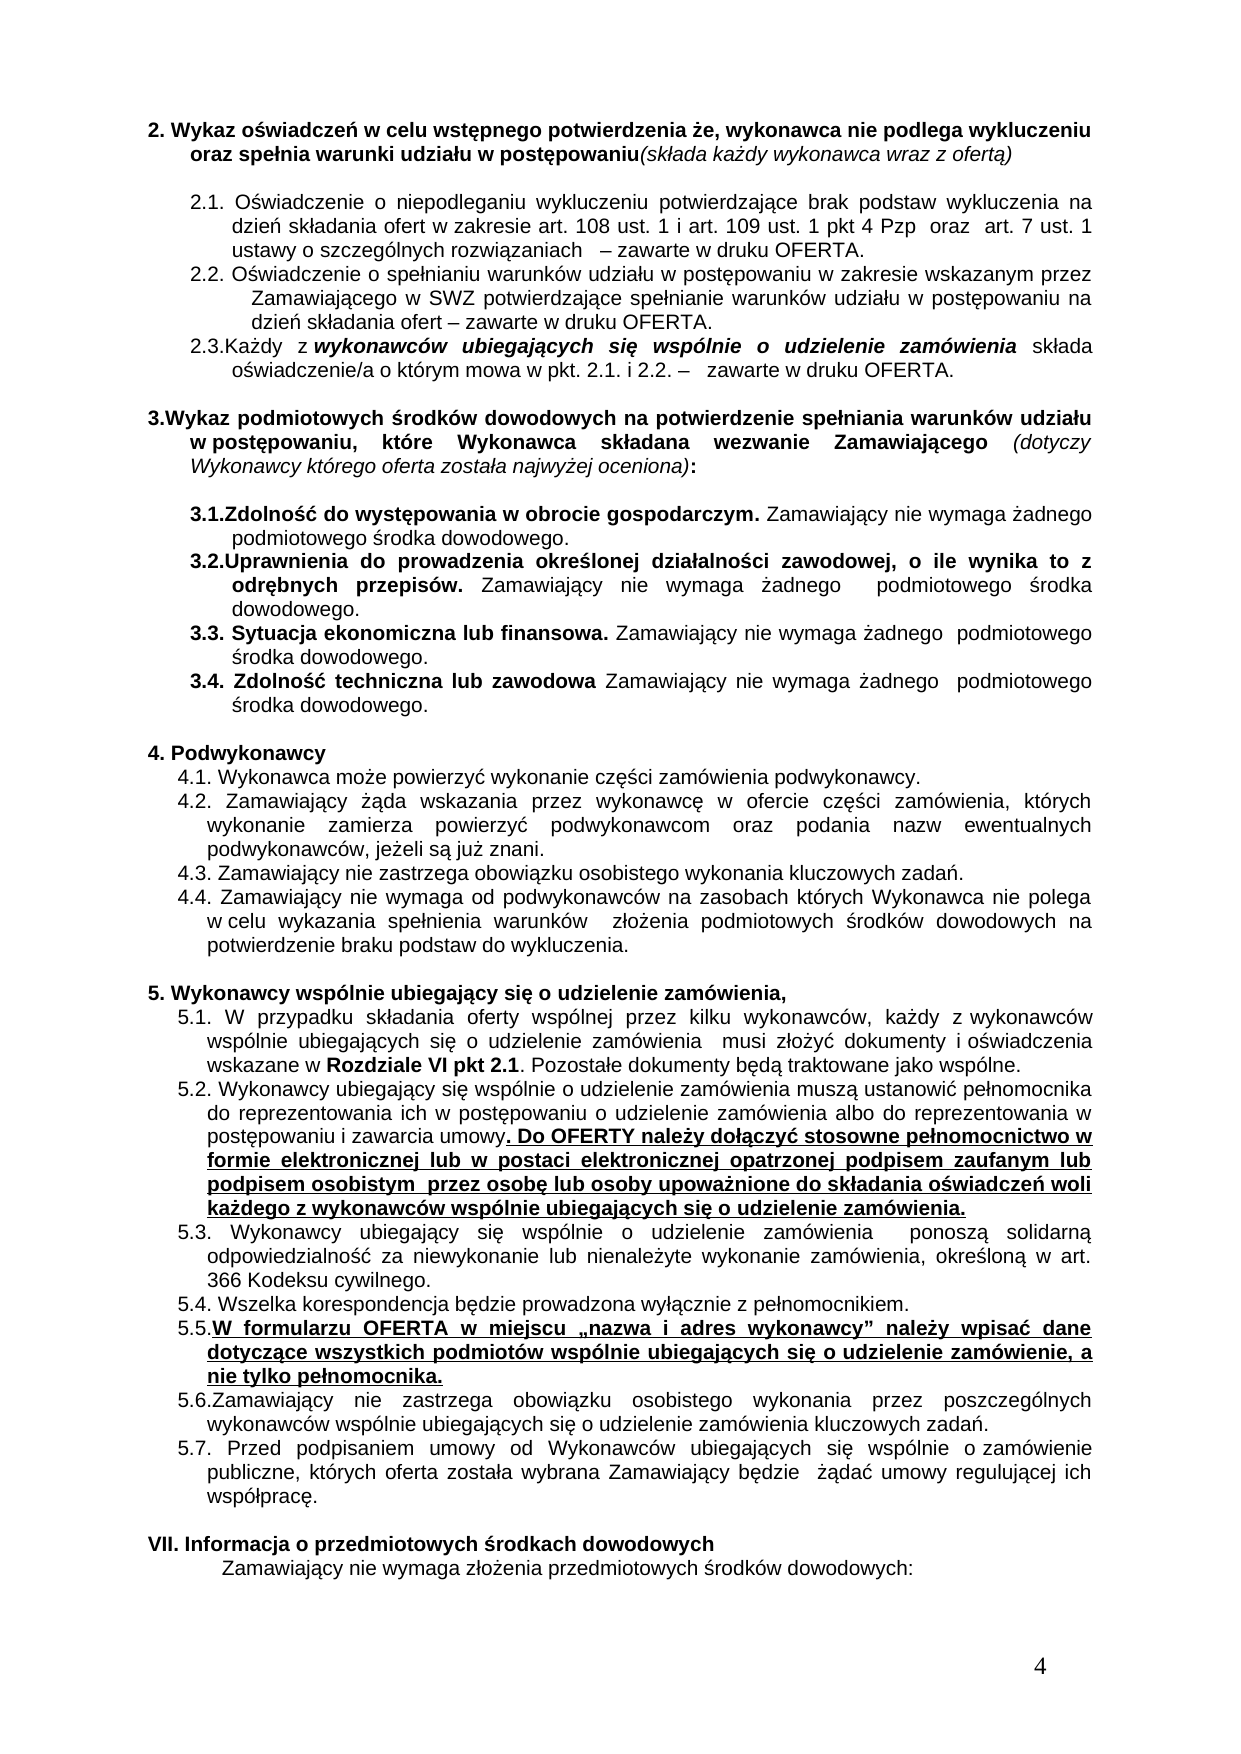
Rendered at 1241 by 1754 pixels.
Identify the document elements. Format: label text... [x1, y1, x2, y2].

text 4. Podwykonawcy [148, 741, 1092, 765]
text 5.5.W formularzu OFERTA w miejscu „nazwa i adres wykonawcy” należy wpisać dane dotyczące wszystkich podmiotów wspólnie ubiegających się o udzielenie zamówienie, a nie tylko pełnomocnika. [177, 1316, 1092, 1388]
text 5.1. W przypadku składania oferty wspólnej przez kilku wykonawców, każdy z wykonawców wspólnie ubiegających się o udzielenie zamówienia musi złożyć dokumenty i oświadczenia wskazane w Rozdziale VI pkt 2.1. Pozostałe dokumenty będą traktowane jako wspólne. [177, 1004, 1092, 1076]
text 5.3. Wykonawcy ubiegający się wspólnie o udzielenie zamówienia ponoszą solidarną odpowiedzialność za niewykonanie lub nienależyte wykonanie zamówienia, określoną w art. 366 Kodeksu cywilnego. [177, 1220, 1092, 1292]
text 5.7. Przed podpisaniem umowy od Wykonawców ubiegających się wspólnie o zamówienie publiczne, których oferta została wybrana Zamawiający będzie żądać umowy regulującej ich współpracę. [177, 1436, 1092, 1508]
text 4.4. Zamawiający nie wymaga od podwykonawców na zasobach których Wykonawca nie polega w celu wykazania spełnienia warunków złożenia podmiotowych środków dowodowych na potwierdzenie braku podstaw do wykluczenia. [177, 885, 1092, 957]
text 4.3. Zamawiający nie zastrzega obowiązku osobistego wykonania kluczowych zadań. [177, 861, 1092, 885]
text 5.4. Wszelka korespondencja będzie prowadzona wyłącznie z pełnomocnikiem. [177, 1292, 1092, 1316]
text 5. Wykonawcy wspólnie ubiegający się o udzielenie zamówienia, [148, 981, 1092, 1004]
text 3.Wykaz podmiotowych środków dowodowych na potwierdzenie spełniania warunków udziału w postępowaniu, które Wykonawca składana wezwanie Zamawiającego (dotyczy Wykonawcy którego oferta została najwyżej oceniona): [148, 406, 1092, 477]
text 5.6.Zamawiający nie zastrzega obowiązku osobistego wykonania przez poszczególnych wykonawców wspólnie ubiegających się o udzielenie zamówienia kluczowych zadań. [177, 1388, 1092, 1436]
text 3.1.Zdolność do występowania w obrocie gospodarczym. Zamawiający nie wymaga żadnego podmiotowego środka dowodowego. [190, 501, 1092, 549]
text 2.1. Oświadczenie o niepodleganiu wykluczeniu potwierdzające brak podstaw wykluczenia na dzień składania ofert w zakresie art. 108 ust. 1 i art. 109 ust. 1 pkt 4 Pzp oraz art. 7 ust. 1 ustawy o szczególnych rozwiązaniach – zawarte w druku OFERTA. [190, 190, 1092, 262]
text 3.2.Uprawnienia do prowadzenia określonej działalności zawodowej, o ile wynika to z odrębnych przepisów. Zamawiający nie wymaga żadnego podmiotowego środka dowodowego. [190, 549, 1092, 621]
text VII. Informacja o przedmiotowych środkach dowodowych [148, 1532, 1092, 1556]
text 3.3. Sytuacja ekonomiczna lub finansowa. Zamawiający nie wymaga żadnego podmiotowego środka dowodowego. [190, 621, 1092, 669]
text 3.4. Zdolność techniczna lub zawodowa Zamawiający nie wymaga żadnego podmiotowego środka dowodowego. [190, 669, 1092, 717]
text 5.2. Wykonawcy ubiegający się wspólnie o udzielenie zamówienia muszą ustanowić pełnomocnika do reprezentowania ich w postępowaniu o udzielenie zamówienia albo do reprezentowania w postępowaniu i zawarcia umowy. Do OFERTY należy dołączyć stosowne pełnomocnictwo w formie elektronicznej lub w postaci elektronicznej opatrzonej podpisem zaufanym lub podpisem osobistym przez osobę lub osoby upoważnione do składania oświadczeń woli każdego z wykonawców wspólnie ubiegających się o udzielenie zamówienia. [177, 1076, 1092, 1220]
text 4.1. Wykonawca może powierzyć wykonanie części zamówienia podwykonawcy. [177, 765, 1092, 789]
text 2.2. Oświadczenie o spełnianiu warunków udziału w postępowaniu w zakresie wskazanym przez Zamawiającego w SWZ potwierdzające spełnianie warunków udziału w postępowaniu na dzień składania ofert – zawarte w druku OFERTA. [190, 262, 1092, 334]
text 2.3.Każdy z wykonawców ubiegających się wspólnie o udzielenie zamówienia składa oświadczenie/a o którym mowa w pkt. 2.1. i 2.2. – zawarte w druku OFERTA. [190, 334, 1092, 382]
text 4.2. Zamawiający żąda wskazania przez wykonawcę w ofercie części zamówienia, których wykonanie zamierza powierzyć podwykonawcom oraz podania nazw ewentualnych podwykonawców, jeżeli są już znani. [177, 789, 1092, 861]
text 2. Wykaz oświadczeń w celu wstępnego potwierdzenia że, wykonawca nie podlega wykluczeniu oraz spełnia warunki udziału w postępowaniu(składa każdy wykonawca wraz z ofertą) [148, 118, 1092, 166]
text Zamawiający nie wymaga złożenia przedmiotowych środków dowodowych: [222, 1556, 1092, 1579]
